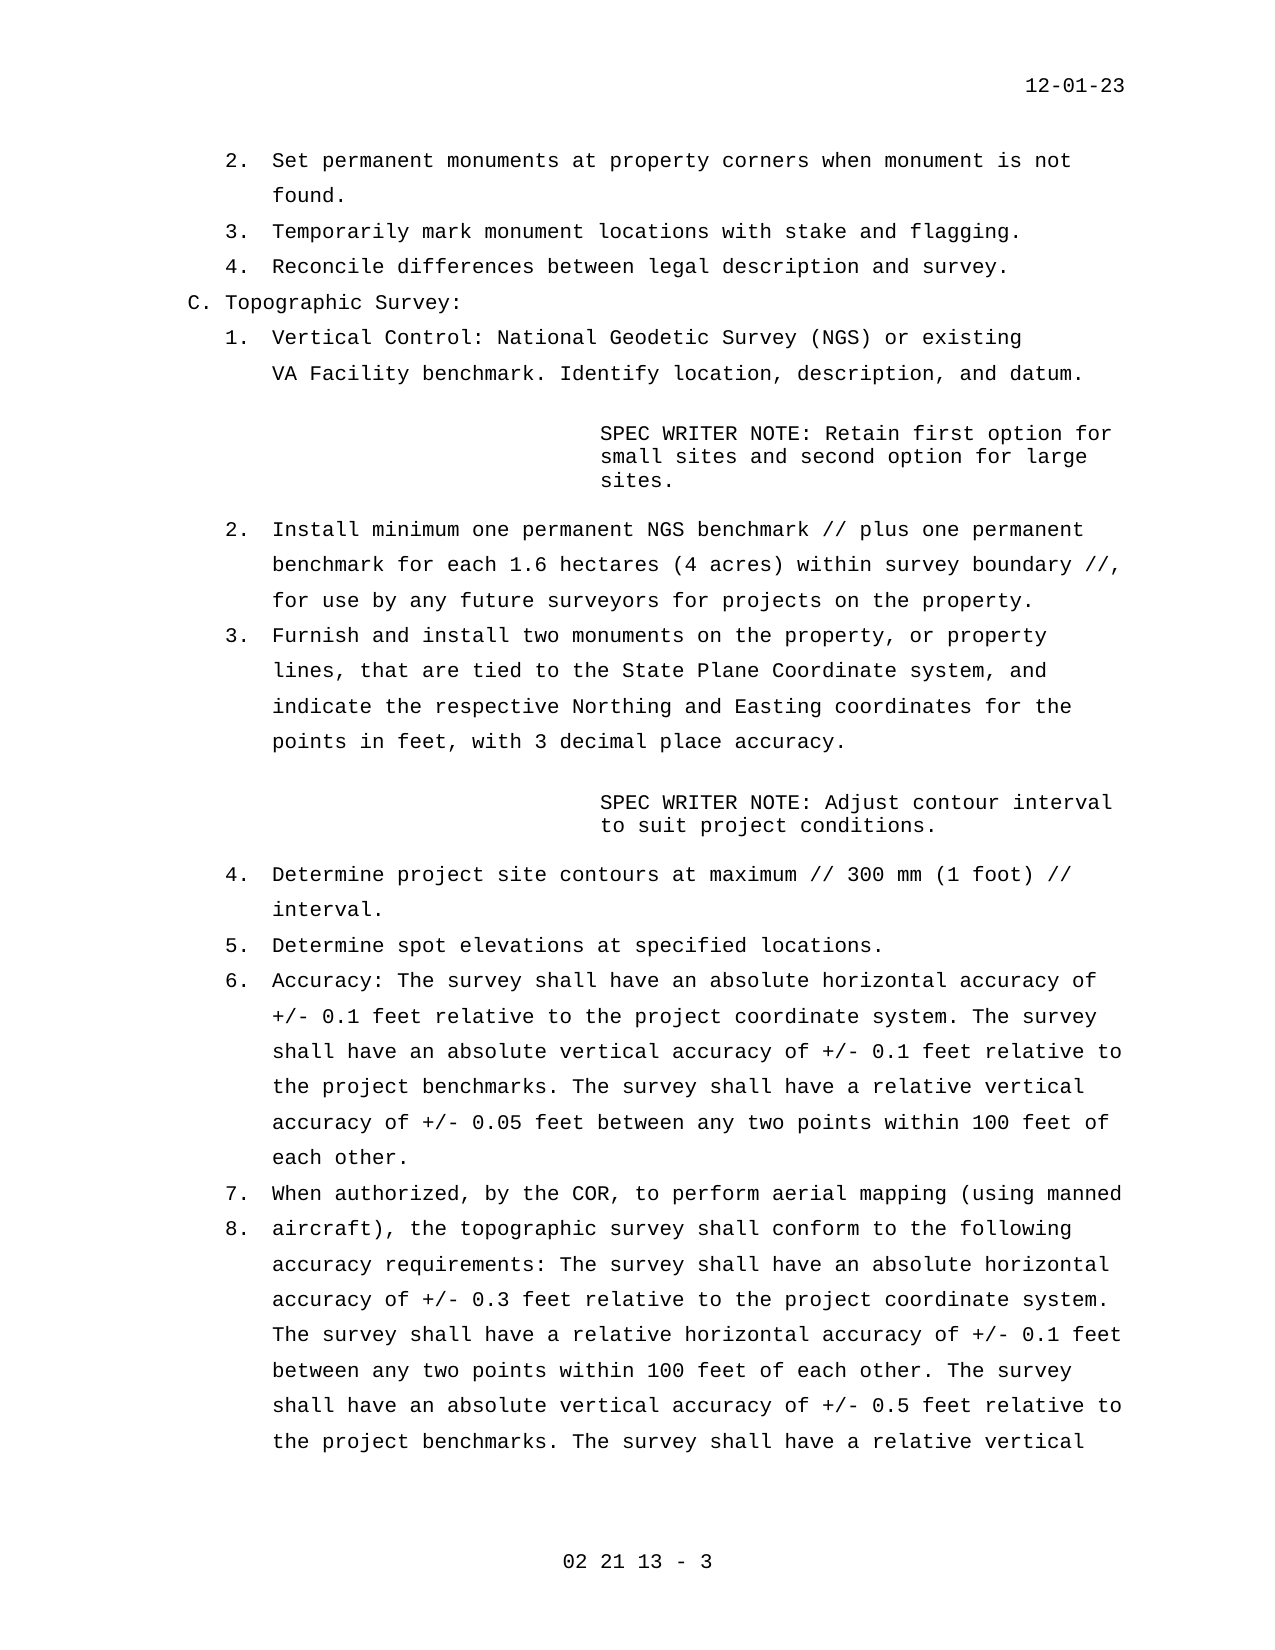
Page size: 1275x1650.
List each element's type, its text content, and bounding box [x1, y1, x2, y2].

text Install minimum one permanent NGS benchmark // plus one permanent benchmark for each 1.6 hectares (4 acres) within survey boundary //, for use by any future surveyors for projects on the property. [225, 519, 1125, 613]
text Accuracy: The survey shall have an absolute horizontal accuracy of +/- 0.1 feet relative to the project coordinate system. The survey shall have an absolute vertical accuracy of +/- 0.1 feet relative to the project benchmarks. The survey shall have a relative vertical accuracy of +/- 0.05 feet between any two points within 100 feet of each other. [225, 970, 1125, 1171]
text Temporarily mark monument locations with stake and flagging. [225, 221, 1125, 244]
text Furnish and install two monuments on the property, or property lines, that are tied to the State Plane Coordinate system, and indicate the respective Northing and Easting coordinates for the points in feet, with 3 decimal place accuracy. [225, 625, 1125, 755]
text Set permanent monuments at property corners when monument is not found. [225, 150, 1125, 209]
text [225, 1218, 1125, 1454]
text SPEC WRITER NOTE: Retain first option for small sites and second option for large sites. [600, 423, 1125, 494]
text Determine project site contours at maximum // 300 mm (1 foot) // interval. [225, 864, 1125, 923]
text When authorized, by the COR, to perform aerial mapping (using manned [225, 1183, 1125, 1206]
text SPEC WRITER NOTE: Adjust contour interval to suit project conditions. [600, 792, 1125, 839]
text Topographic Survey: [187, 292, 1125, 315]
text Vertical Control: National Geodetic Survey (NGS) or existing VA Facility benchmark. Identify location, description, and datum. [225, 327, 1125, 386]
text Determine spot elevations at specified locations. [225, 935, 1125, 958]
text Reconcile differences between legal description and survey. [225, 256, 1125, 280]
